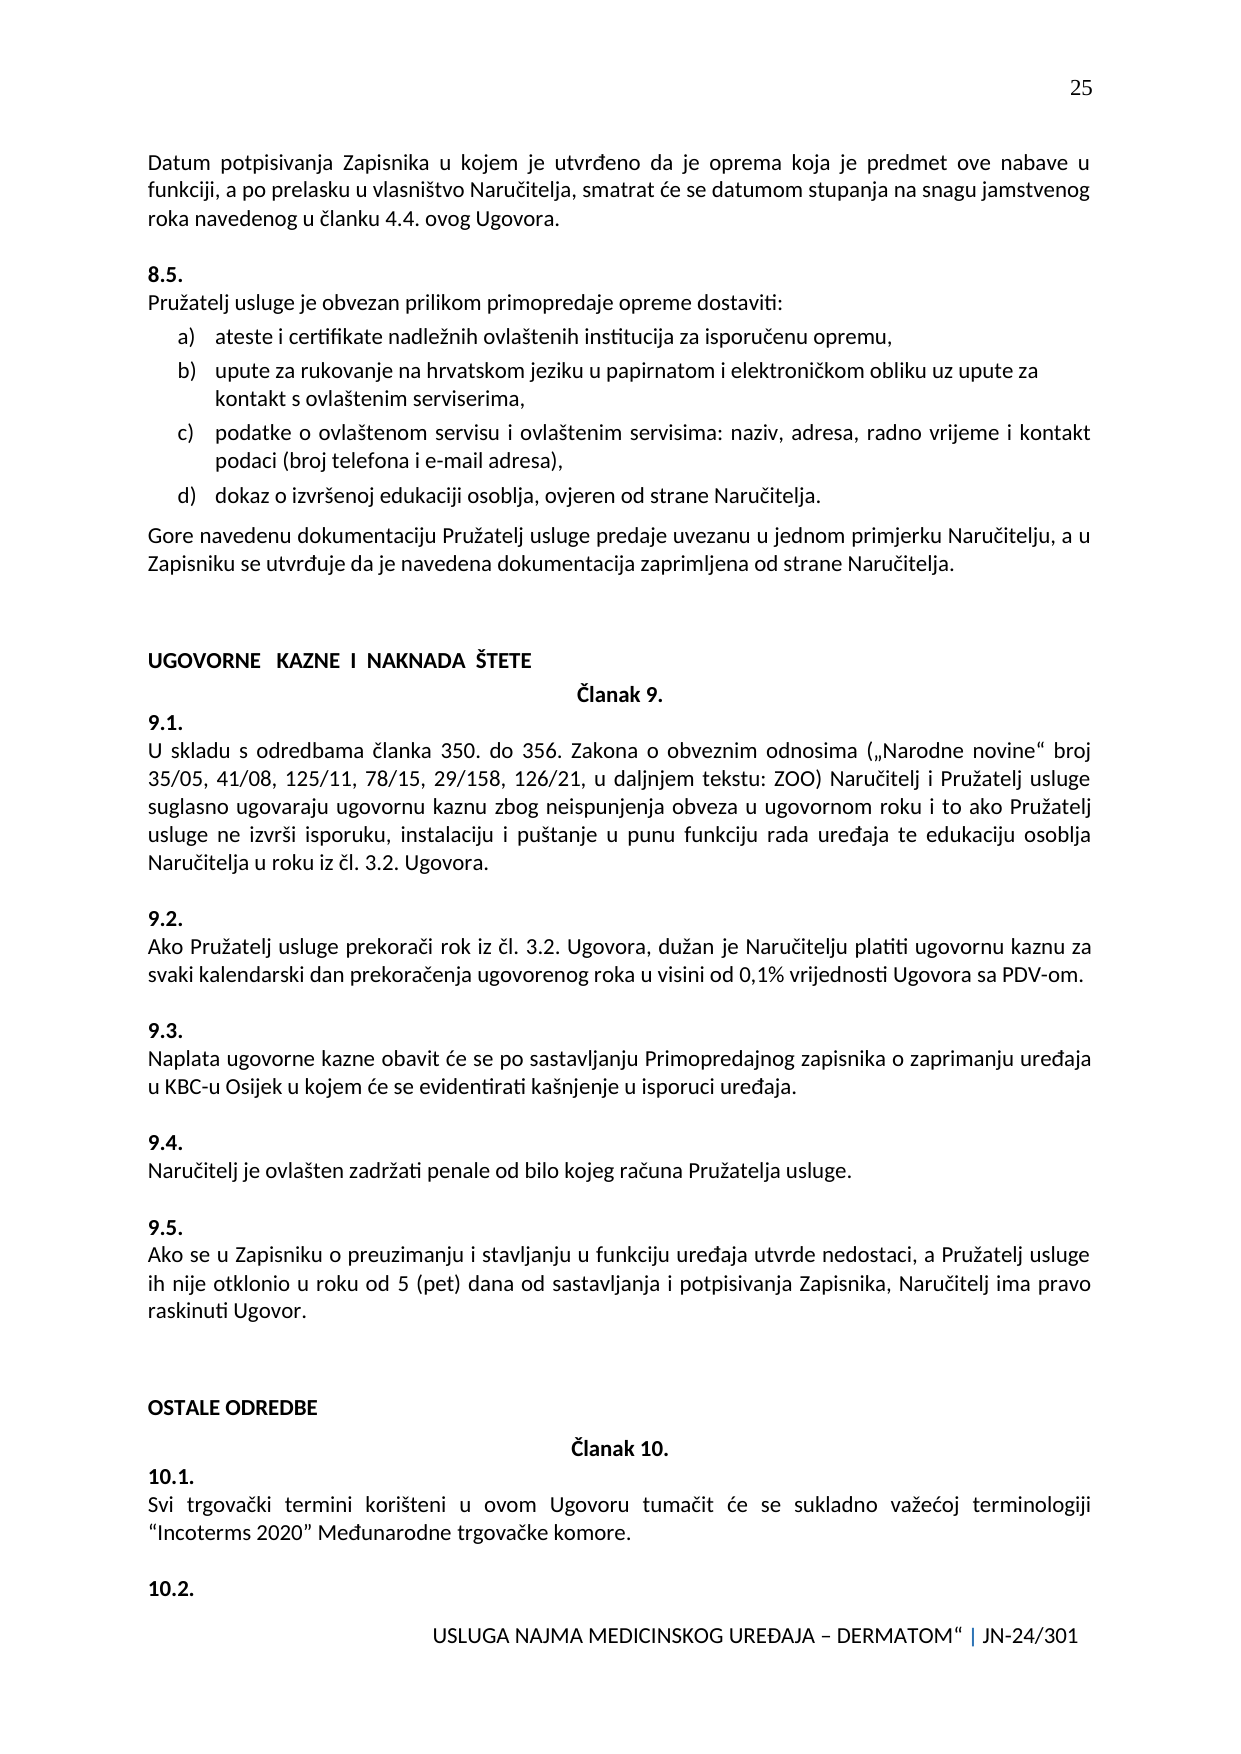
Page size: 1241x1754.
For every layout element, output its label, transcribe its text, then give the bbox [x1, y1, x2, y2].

text Naručitelj je ovlašten zadržati penale od bilo kojeg računa Pružatelja usluge. [148, 1157, 1093, 1184]
text kontakt s ovlaštenim serviserima, [215, 384, 1093, 412]
text Pružatelj usluge je obvezan prilikom primopredaje opreme dostaviti: [148, 288, 1093, 316]
list upute za rukovanje na hrvatskom jeziku u papirnatom i elektroničkom obliku uz upute za [177, 356, 1093, 384]
text 10.1. [148, 1462, 1093, 1490]
text Naplata ugovorne kazne obavit će se po sastavljanju Primopredajnog zapisnika o zaprimanju uređaja u KBC-u Osijek u kojem će se evidentirati kašnjenje u isporuci uređaja. [148, 1044, 1093, 1101]
list ateste i certifikate nadležnih ovlaštenih institucija za isporučenu opremu, [177, 322, 1093, 350]
text U skladu s odredbama članka 350. do 356. Zakona o obveznim odnosima („Narodne novine“ broj 35/05, 41/08, 125/11, 78/15, 29/158, 126/21, u daljnjem tekstu: ZOO) Naručitelj i Pružatelj usluge suglasno ugovaraju ugovornu kaznu zbog neispunjenja obveza u ugovornom roku i to ako Pružatelj usluge ne izvrši isporuku, instalaciju i puštanje u punu funkciju rada uređaja te edukaciju osoblja Naručitelja u roku iz čl. 3.2. Ugovora. [148, 736, 1093, 876]
text 8.5. [148, 260, 1093, 288]
text Ako Pružatelj usluge prekorači rok iz čl. 3.2. Ugovora, dužan je Naručitelju platiti ugovornu kaznu za svaki kalendarski dan prekoračenja ugovorenog roka u visini od 0,1% vrijednosti Ugovora sa PDV-om. [148, 932, 1093, 988]
text OSTALE ODREDBE [148, 1393, 1093, 1421]
text Ako se u Zapisniku o preuzimanju i stavljanju u funkciju uređaja utvrde nedostaci, a Pružatelj usluge ih nije otklonio u roku od 5 (pet) dana od sastavljanja i potpisivanja Zapisnika, Naručitelj ima pravo raskinuti Ugovor. [148, 1241, 1093, 1325]
list podatke o ovlaštenom servisu i ovlaštenim servisima: naziv, adresa, radno vrijeme i kontakt podaci (broj telefona i e-mail adresa), [177, 418, 1093, 474]
text Svi trgovački termini korišteni u ovom Ugovoru tumačit će se sukladno važećoj terminologiji “Incoterms 2020” Međunarodne trgovačke komore. [148, 1490, 1093, 1546]
text Članak 9. [148, 680, 1093, 708]
text 9.2. [148, 904, 1093, 932]
text 9.4. [148, 1128, 1093, 1157]
text UGOVORNE KAZNE I NAKNADA ŠTETE [148, 646, 1093, 674]
text Članak 10. [148, 1434, 1093, 1462]
text Datum potpisivanja Zapisnika u kojem je utvrđeno da je oprema koja je predmet ove nabave u funkciji, a po prelasku u vlasništvo Naručitelja, smatrat će se datumom stupanja na snagu jamstvenog roka navedenog u članku 4.4. ovog Ugovora. [148, 148, 1093, 232]
text 9.1. [148, 708, 1093, 736]
text 9.5. [148, 1213, 1093, 1241]
text Gore navedenu dokumentaciju Pružatelj usluge predaje uvezanu u jednom primjerku Naručitelju, a u Zapisniku se utvrđuje da je navedena dokumentacija zaprimljena od strane Naručitelja. [148, 521, 1093, 577]
text 10.2. [148, 1574, 1093, 1602]
list dokaz o izvršenoj edukaciji osoblja, ovjeren od strane Naručitelja. [177, 481, 1093, 509]
text 9.3. [148, 1016, 1093, 1044]
